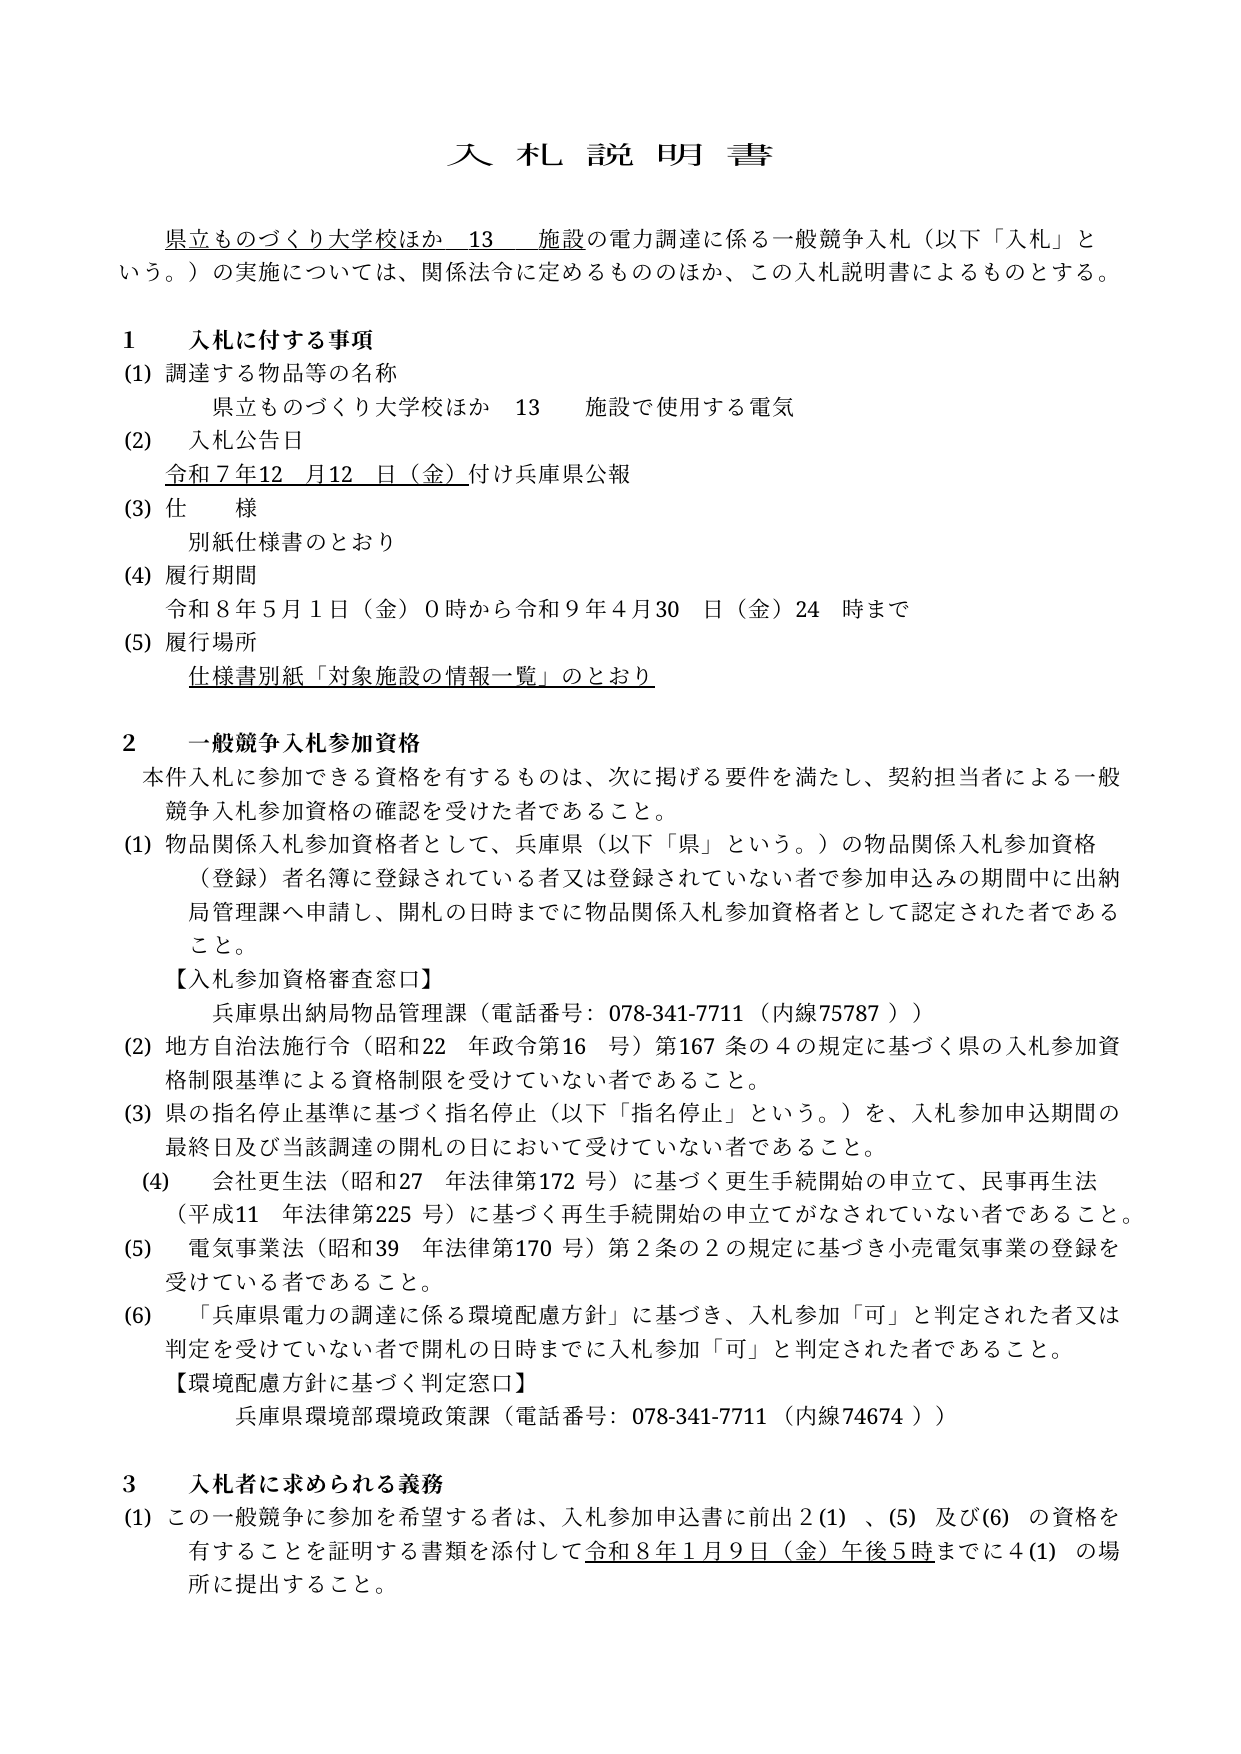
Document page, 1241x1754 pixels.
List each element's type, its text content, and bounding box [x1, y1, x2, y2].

text (5) 電気事業法（昭和39年法律第170号）第２条の２の規定に基づき小売電気事業の登録を受けている者であること。 [118, 1230, 1122, 1297]
text 本件入札に参加できる資格を有するものは、次に掲げる要件を満たし、契約担当者による一般競争入札参加資格の確認を受けた者であること。 [118, 759, 1122, 826]
text (4) 履行期間 [118, 557, 1122, 591]
text 県立ものづくり大学校ほか13施設の電力調達に係る一般競争入札（以下「入札」という。）の実施については、関係法令に定めるもののほか、この入札説明書によるものとする。 [118, 221, 1122, 288]
text １ 入札に付する事項 [118, 322, 1122, 355]
text 【入札参加資格審査窓口】 [118, 961, 1122, 995]
text (1) 調達する物品等の名称 [118, 355, 1122, 389]
text (3) 県の指名停止基準に基づく指名停止（以下「指名停止」という。）を、入札参加申込期間の最終日及び当該調達の開札の日において受けていない者であること。 [118, 1096, 1122, 1163]
text (4) 会社更生法（昭和27年法律第172号）に基づく更生手続開始の申立て、民事再生法（平成11年法律第225号）に基づく再生手続開始の申立てがなされていない者であること。 [130, 1163, 1122, 1230]
text 令和８年５月１日（金）０時から令和９年４月30日（金）24時まで [118, 591, 1122, 624]
text 令和７年12月12日（金）付け兵庫県公報 [118, 456, 1122, 490]
text (1) 物品関係入札参加資格者として、兵庫県（以下「県」という。）の物品関係入札参加資格（登録）者名簿に登録されている者又は登録されていない者で参加申込みの期間中に出納局管理課へ申請し、開札の日時までに物品関係入札参加資格者として認定された者であること。 [118, 826, 1122, 961]
text 入札説明書 [118, 120, 1122, 187]
text (2) 地方自治法施行令（昭和22年政令第16号）第167条の４の規定に基づく県の入札参加資格制限基準による資格制限を受けていない者であること。 [118, 1028, 1122, 1096]
text 【環境配慮方針に基づく判定窓口】 [118, 1365, 1122, 1398]
text 仕様書別紙「対象施設の情報一覧」のとおり [118, 658, 1122, 692]
text 別紙仕様書のとおり [118, 524, 1122, 557]
text (5) 履行場所 [118, 624, 1122, 658]
text ２ 一般競争入札参加資格 [118, 726, 1122, 759]
text 県立ものづくり大学校ほか13施設で使用する電気 [118, 389, 1122, 423]
text ３ 入札者に求められる義務 [118, 1466, 1122, 1499]
text 兵庫県出納局物品管理課（電話番号：078-341-7711（内線75787）） [118, 995, 1122, 1028]
text (3) 仕 様 [118, 490, 1122, 524]
text (6) 「兵庫県電力の調達に係る環境配慮方針」に基づき、入札参加「可」と判定された者又は判定を受けていない者で開札の日時までに入札参加「可」と判定された者であること。 [118, 1297, 1122, 1365]
text 兵庫県環境部環境政策課（電話番号：078-341-7711（内線74674）） [118, 1398, 1122, 1432]
text (2) 入札公告日 [118, 423, 1122, 456]
text (1) この一般競争に参加を希望する者は、入札参加申込書に前出２(1)、(5)及び(6)の資格を有することを証明する書類を添付して令和８年１月９日（金）午後５時までに４(1)の場所に提出すること。 [118, 1499, 1122, 1600]
